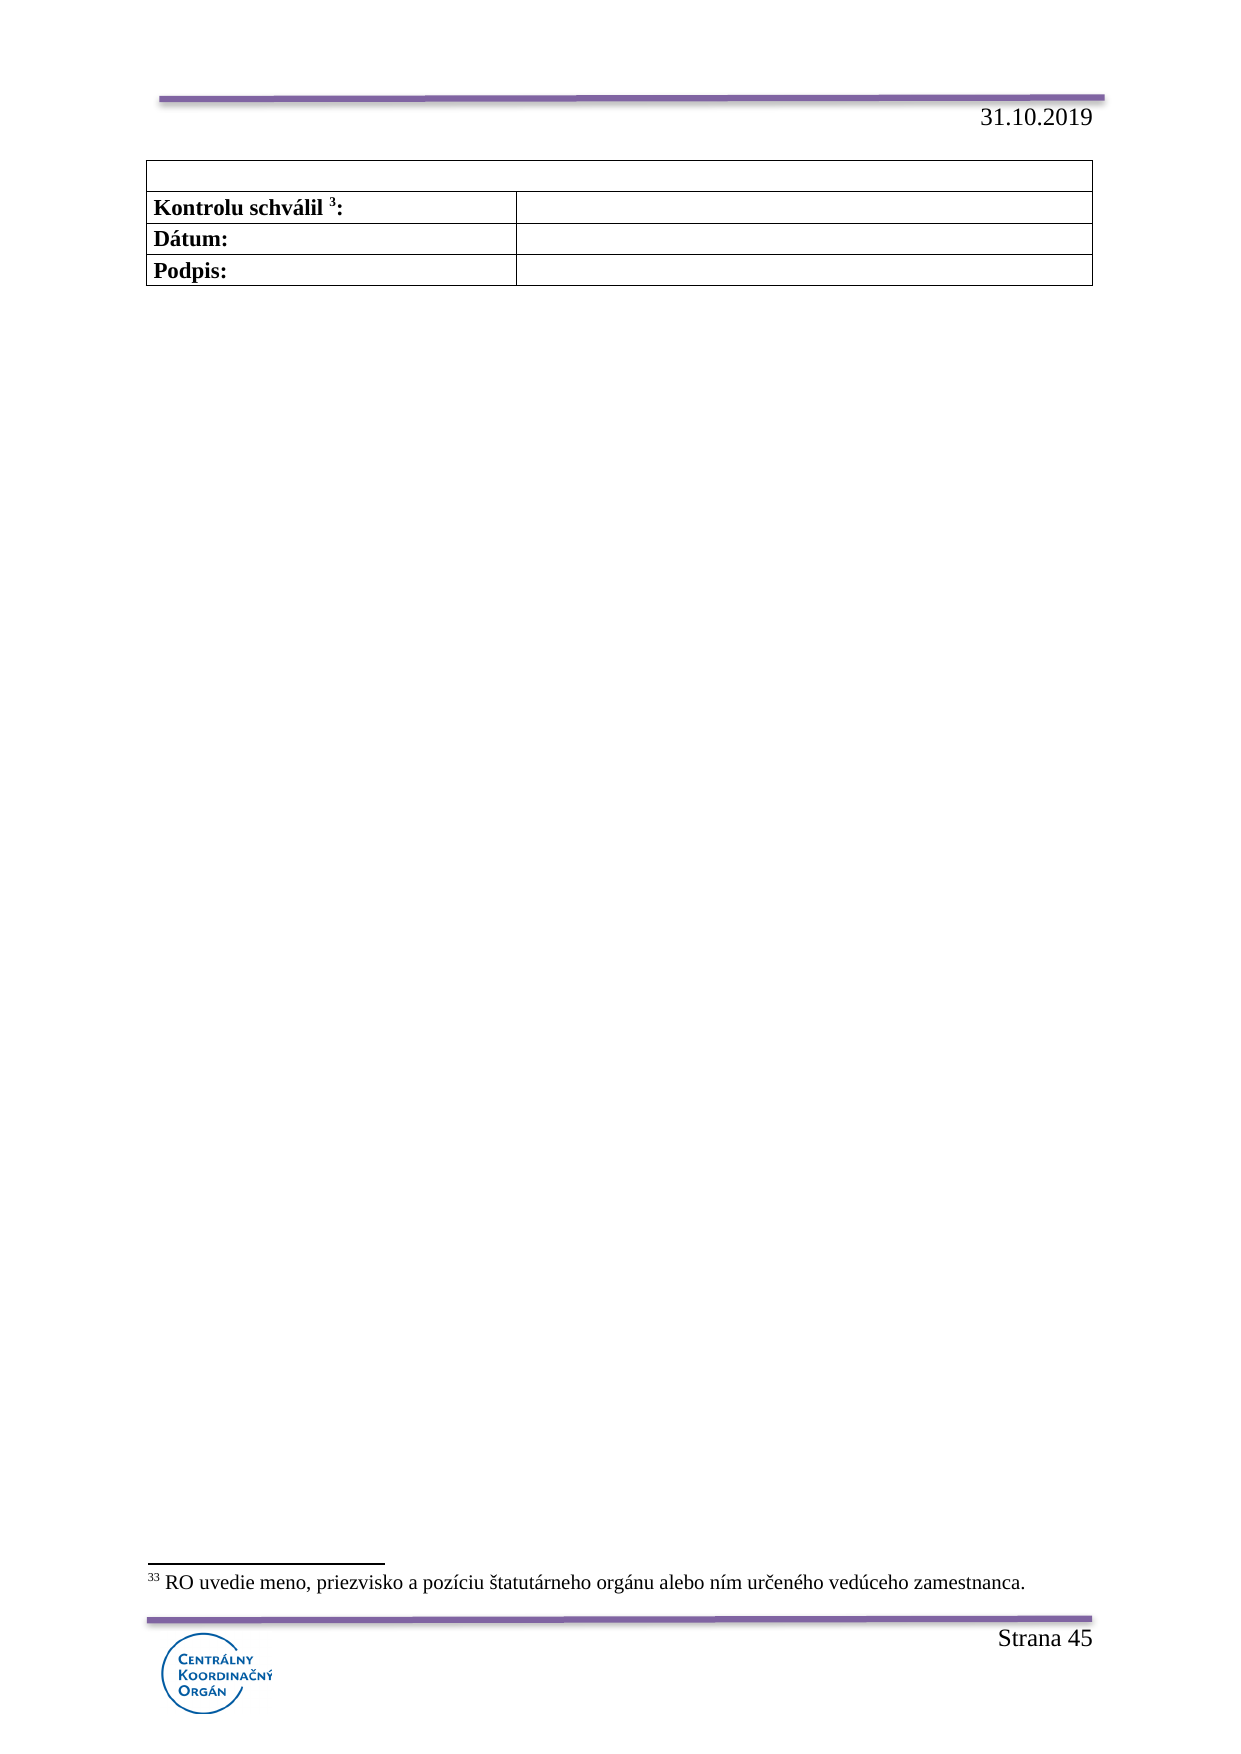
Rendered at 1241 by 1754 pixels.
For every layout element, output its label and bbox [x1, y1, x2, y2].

picture [159, 1631, 272, 1713]
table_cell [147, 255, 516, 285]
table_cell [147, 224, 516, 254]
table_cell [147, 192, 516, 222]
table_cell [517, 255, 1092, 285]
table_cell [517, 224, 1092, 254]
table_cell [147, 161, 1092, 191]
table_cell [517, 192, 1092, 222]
